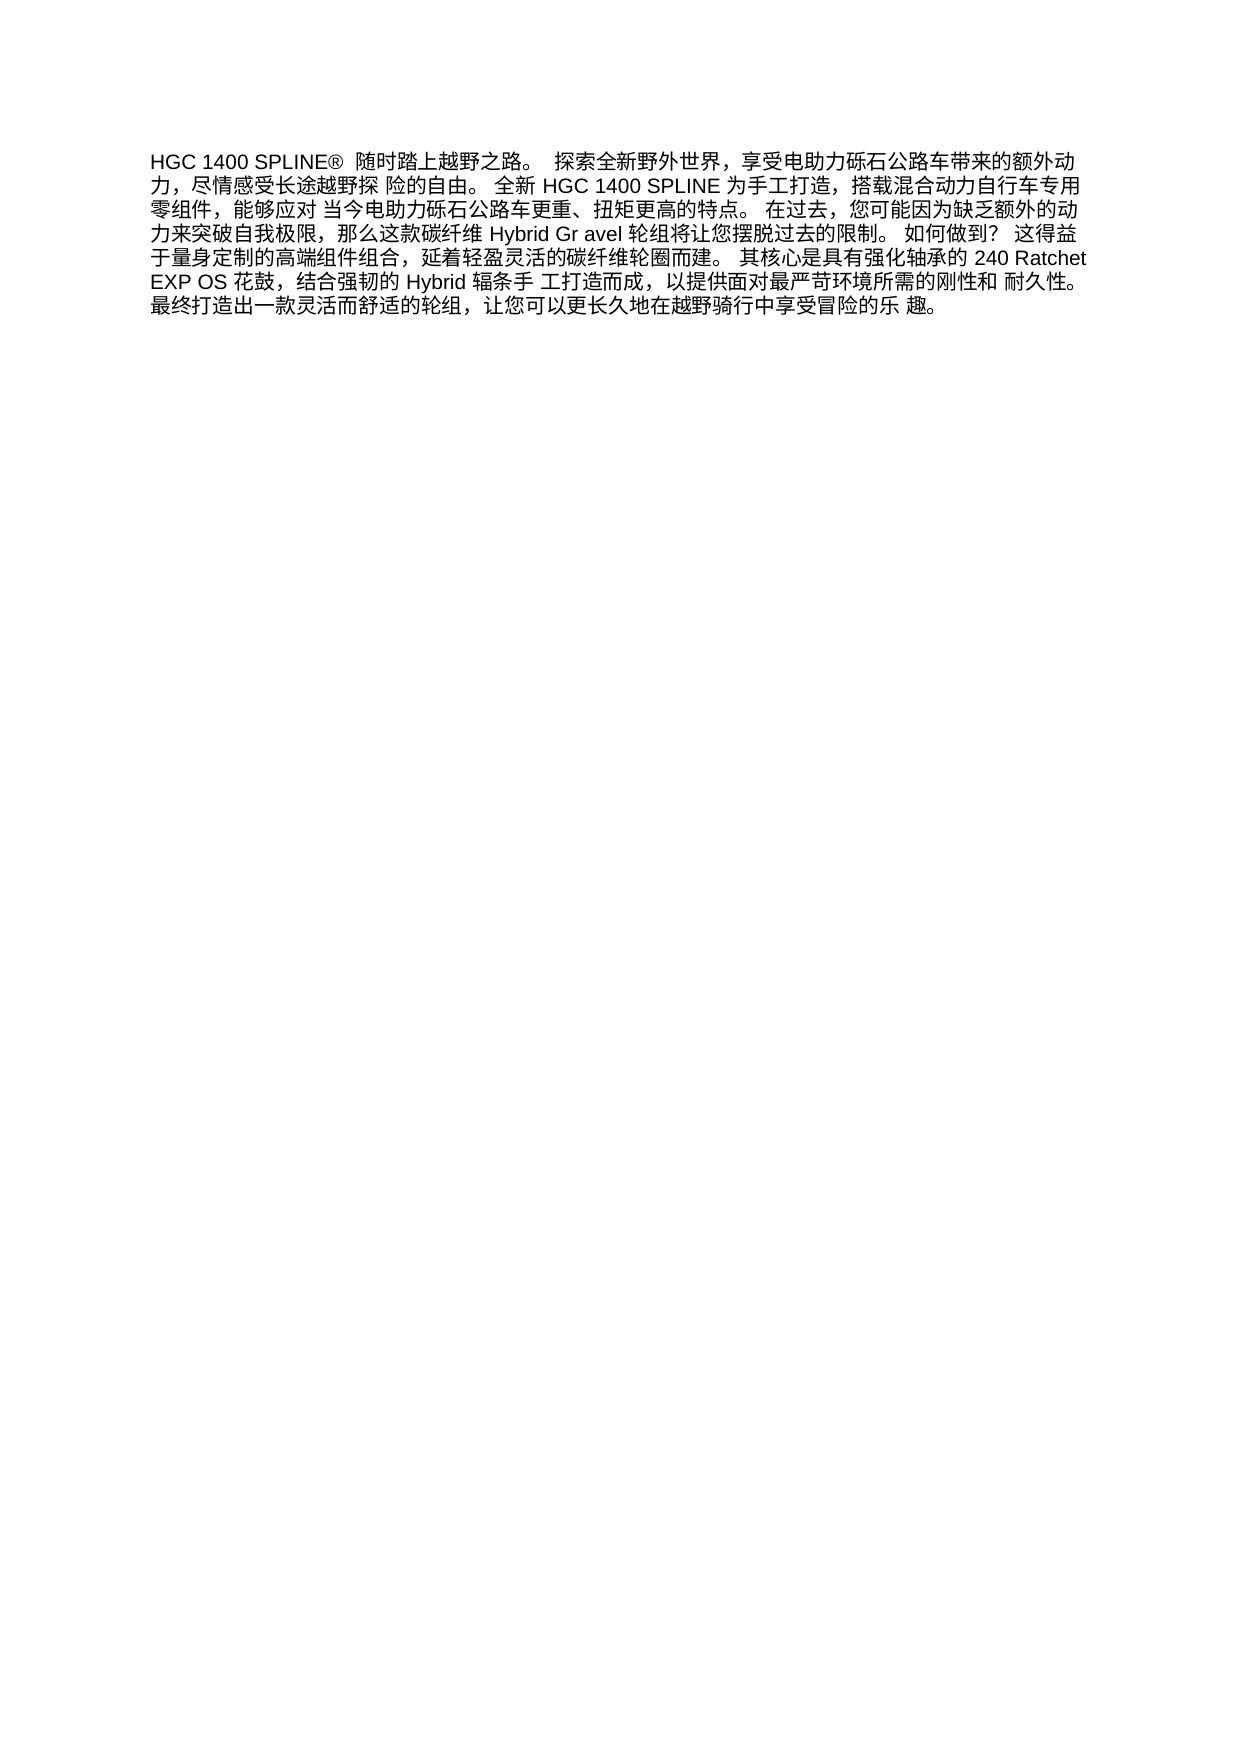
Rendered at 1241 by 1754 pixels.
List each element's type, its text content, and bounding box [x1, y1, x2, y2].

text HGC 1400 SPLINE® 随时踏上越野之路。 探索全新野外世界，享受电助力砾石公路车带来的额外动力，尽情感受长途越野探 险的自由。 全新 HGC 1400 SPLINE 为手工打造，搭载混合动力自行车专用零组件，能够应对 当今电助力砾石公路车更重、扭矩更高的特点。 在过去，您可能因为缺乏额外的动力来突破自我极限，那么这款碳纤维 Hybrid Gr avel 轮组将让您摆脱过去的限制。 如何做到？ 这得益于量身定制的高端组件组合，延着轻盈灵活的碳纤维轮圈而建。 其核心是具有强化轴承的 240 Ratchet EXP OS 花鼓，结合强韧的 Hybrid 辐条手 工打造而成，以提供面对最严苛环境所需的刚性和 耐久性。 最终打造出一款灵活而舒适的轮组，让您可以更长久地在越野骑行中享受冒险的乐 趣。 [150, 150, 1090, 318]
